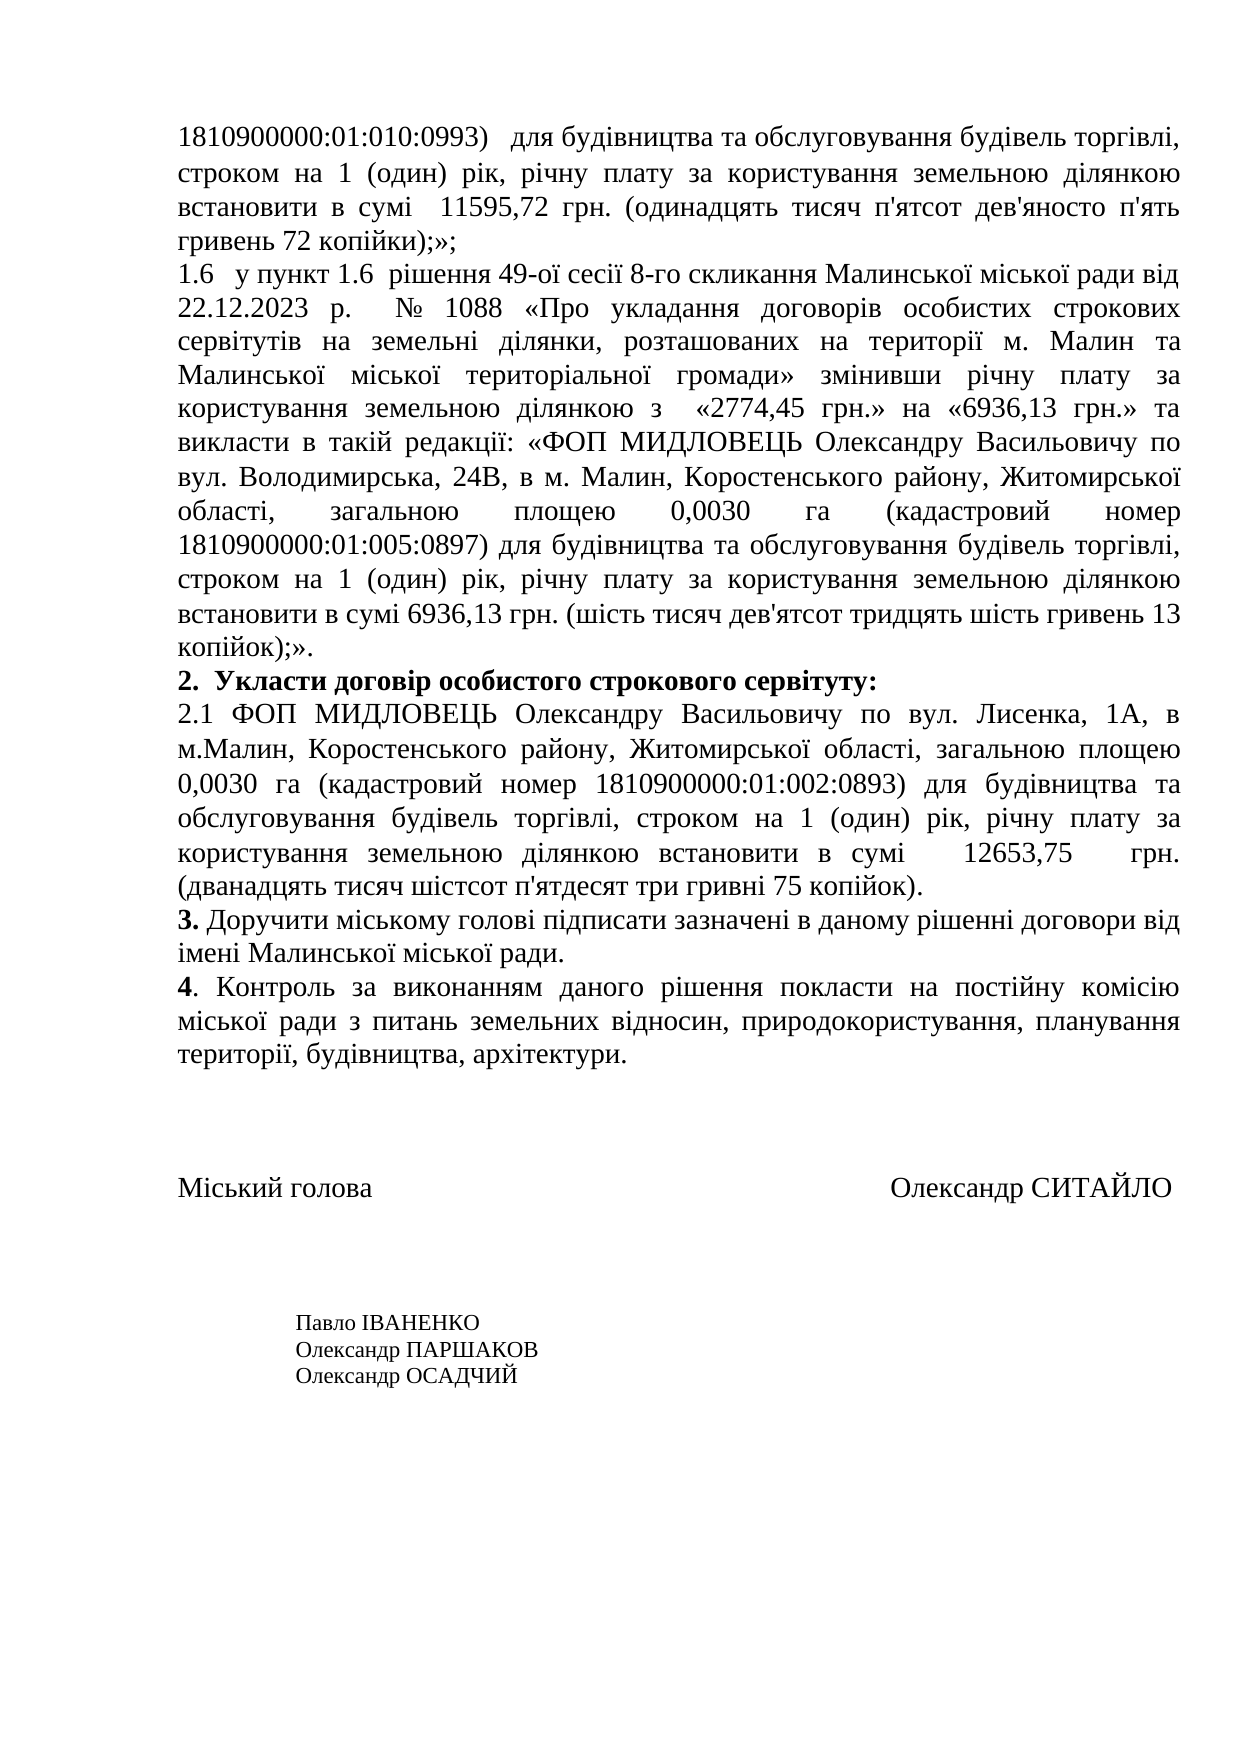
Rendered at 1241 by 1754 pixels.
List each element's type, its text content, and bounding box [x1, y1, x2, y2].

text 3. Доручити міському голові підписати зазначені в даному рішенні договори від імені Малинської міської ради. [177, 902, 1181, 969]
text 1.6 у пункт 1.6 рішення 49-ої сесії 8-го скликання Малинської міської ради від 22.12.2023 р. № 1088 «Про укладання договорів особистих строкових сервітутів на земельні ділянки, розташованих на території м. Малин та Малинської міської територіальної громади» змінивши річну плату за користування земельною ділянкою з «2774,45 грн.» на «6936,13 грн.» та викласти в такій редакції: «ФОП МИДЛОВЕЦЬ Олександру Васильовичу по вул. Володимирська, 24В, в м. Малин, Коростенського району, Житомирської області, загальною площею 0,0030 га (кадастровий номер 1810900000:01:005:0897) для будівництва та обслуговування будівель торгівлі, строком на 1 (один) рік, річну плату за користування земельною ділянкою встановити в сумі 6936,13 грн. (шість тисяч дев'ятсот тридцять шість гривень 13 копійок);». [177, 256, 1181, 663]
text Олександр ПАРШАКОВ [295, 1336, 1181, 1362]
text 2. Укласти договір особистого строкового сервітуту: [177, 663, 1181, 697]
text Павло ІВАНЕНКО [295, 1309, 1181, 1336]
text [177, 118, 1181, 256]
text Олександр ОСАДЧИЙ [295, 1362, 1181, 1388]
text Міський голова Олександр СИТАЙЛО [177, 1170, 1181, 1204]
text 2.1 ФОП МИДЛОВЕЦЬ Олександру Васильовичу по вул. Лисенка, 1А, в м.Малин, Коростенського району, Житомирської області, загальною площею 0,0030 га (кадастровий номер 1810900000:01:002:0893) для будівництва та обслуговування будівель торгівлі, строком на 1 (один) рік, річну плату за користування земельною ділянкою встановити в сумі 12653,75 грн. (дванадцять тисяч шістсот п'ятдесят три гривні 75 копійок). [177, 697, 1181, 902]
text 4. Контроль за виконанням даного рішення покласти на постійну комісію міської ради з питань земельних відносин, природокористування, планування території, будівництва, архітектури. [177, 969, 1181, 1070]
